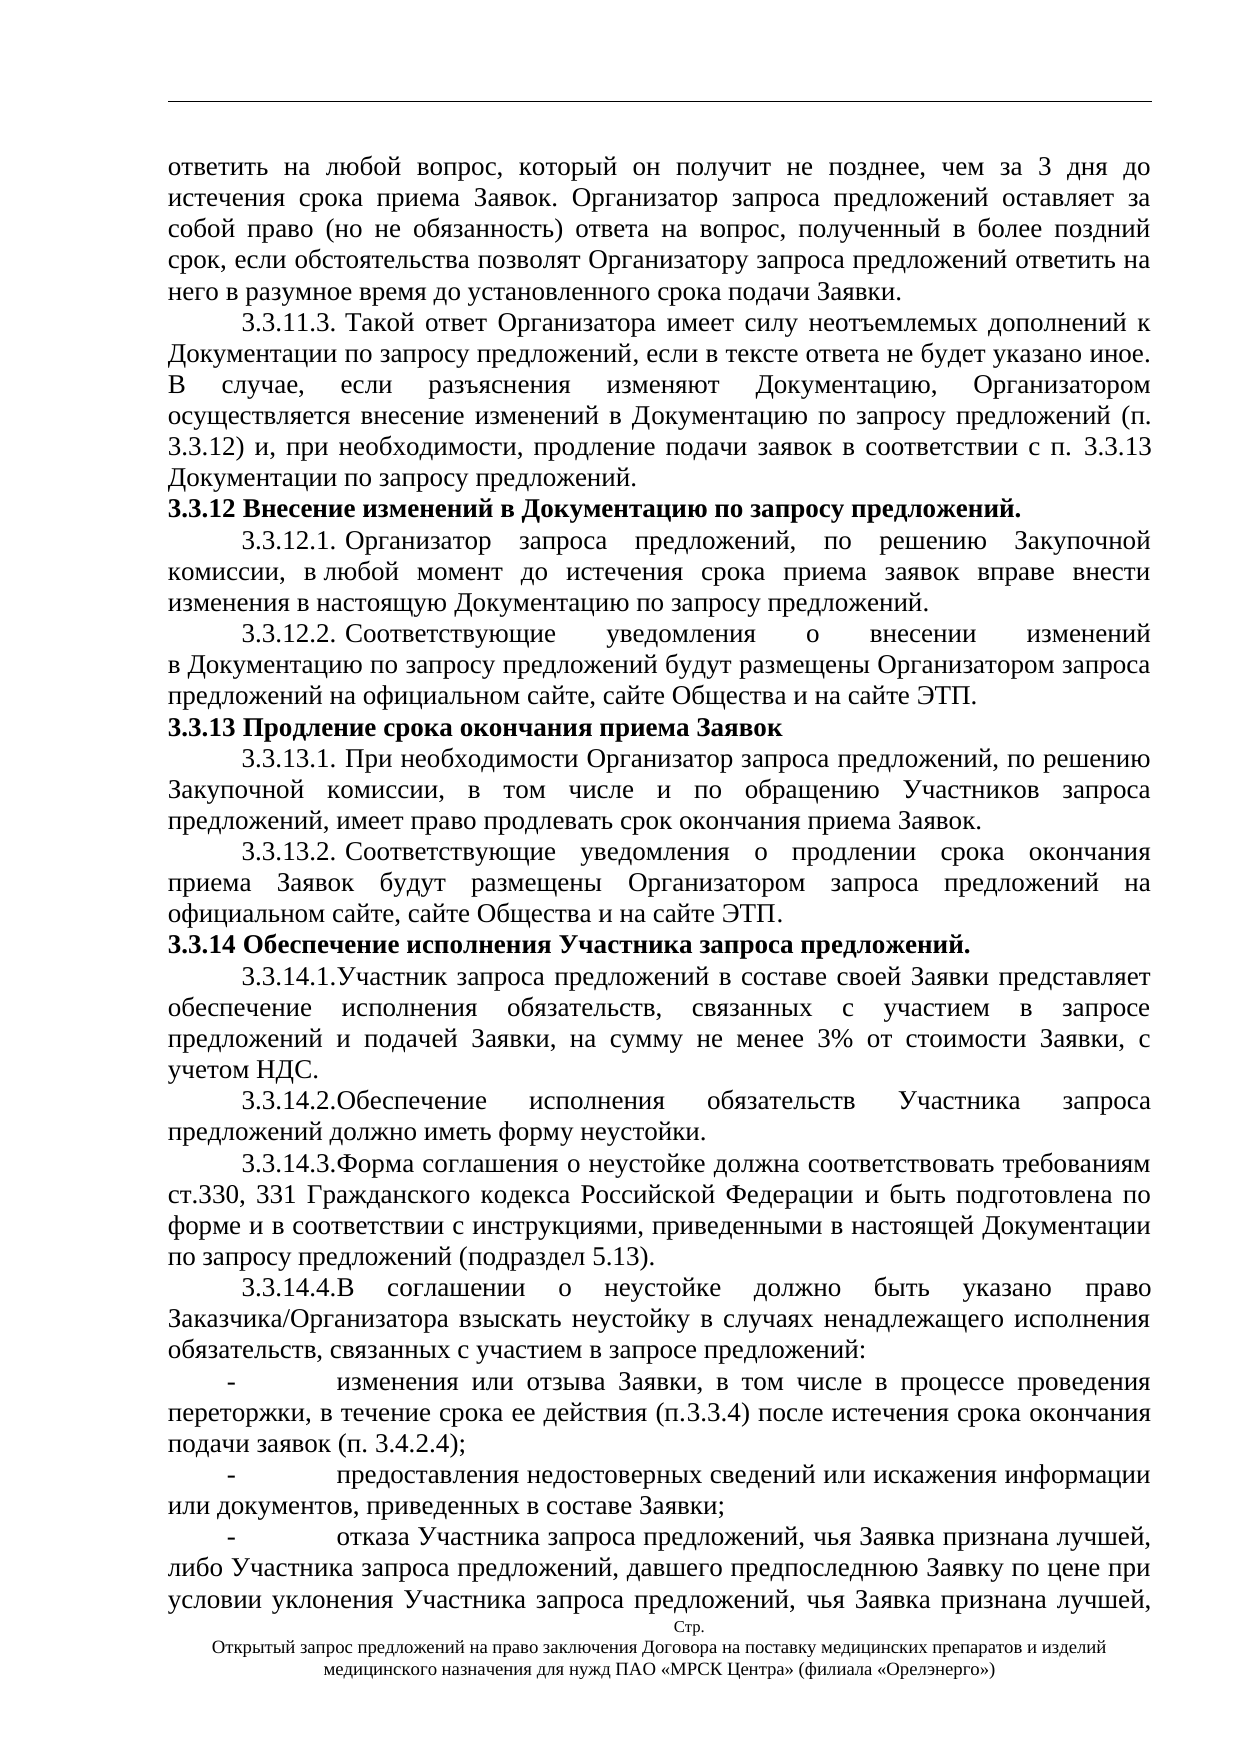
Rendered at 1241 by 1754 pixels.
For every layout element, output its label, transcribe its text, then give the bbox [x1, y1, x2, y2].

list изменения или отзыва Заявки, в том числе в процессе проведения переторжки, в течение срока ее действия (п.3.3.4) после истечения срока окончания подачи заявок (п. 3.4.2.4); [168, 1365, 1152, 1458]
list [168, 150, 1152, 306]
subtitle Продление срока окончания приема Заявок [168, 711, 1152, 742]
subtitle Внесение изменений в Документацию по запросу предложений. [168, 493, 1152, 524]
list Такой ответ Организатора имеет силу неотъемлемых дополнений к Документации по запросу предложений, если в тексте ответа не будет указано иное. В случае, если разъяснения изменяют Документацию, Организатором осуществляется внесение изменений в Документацию по запросу предложений (п. 3.3.12) и, при необходимости, продление подачи заявок в соответствии с п. 3.3.13 Документации по запросу предложений. [168, 306, 1152, 493]
list Форма соглашения о неустойке должна соответствовать требованиям ст.330, 331 Гражданского кодекса Российской Федерации и быть подготовлена по форме и в соответствии с инструкциями, приведенными в настоящей Документации по запросу предложений (подраздел 5.13). [168, 1147, 1152, 1271]
list Участник запроса предложений в составе своей Заявки представляет обеспечение исполнения обязательств, связанных с участием в запросе предложений и подачей Заявки, на сумму не менее 3% от стоимости Заявки, с учетом НДС. [168, 960, 1152, 1084]
list Соответствующие уведомления о внесении изменений в Документацию по запросу предложений будут размещены Организатором запроса предложений на официальном сайте, сайте Общества и на сайте ЭТП. [168, 617, 1152, 711]
list В соглашении о неустойке должно быть указано право Заказчика/Организатора взыскать неустойку в случаях ненадлежащего исполнения обязательств, связанных с участием в запросе предложений: [168, 1271, 1152, 1365]
list Соответствующие уведомления о продлении срока окончания приема Заявок будут размещены Организатором запроса предложений на официальном сайте, сайте Общества и на сайте ЭТП. [168, 835, 1152, 929]
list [168, 1520, 1152, 1614]
subtitle Обеспечение исполнения Участника запроса предложений. [168, 929, 1152, 960]
list предоставления недостоверных сведений или искажения информации или документов, приведенных в составе Заявки; [168, 1458, 1152, 1520]
list Организатор запроса предложений, по решению Закупочной комиссии, в любой момент до истечения срока приема заявок вправе внести изменения в настоящую Документацию по запросу предложений. [168, 524, 1152, 617]
list Обеспечение исполнения обязательств Участника запроса предложений должно иметь форму неустойки. [168, 1084, 1152, 1147]
list При необходимости Организатор запроса предложений, по решению Закупочной комиссии, в том числе и по обращению Участников запроса предложений, имеет право продлевать срок окончания приема Заявок. [168, 742, 1152, 835]
